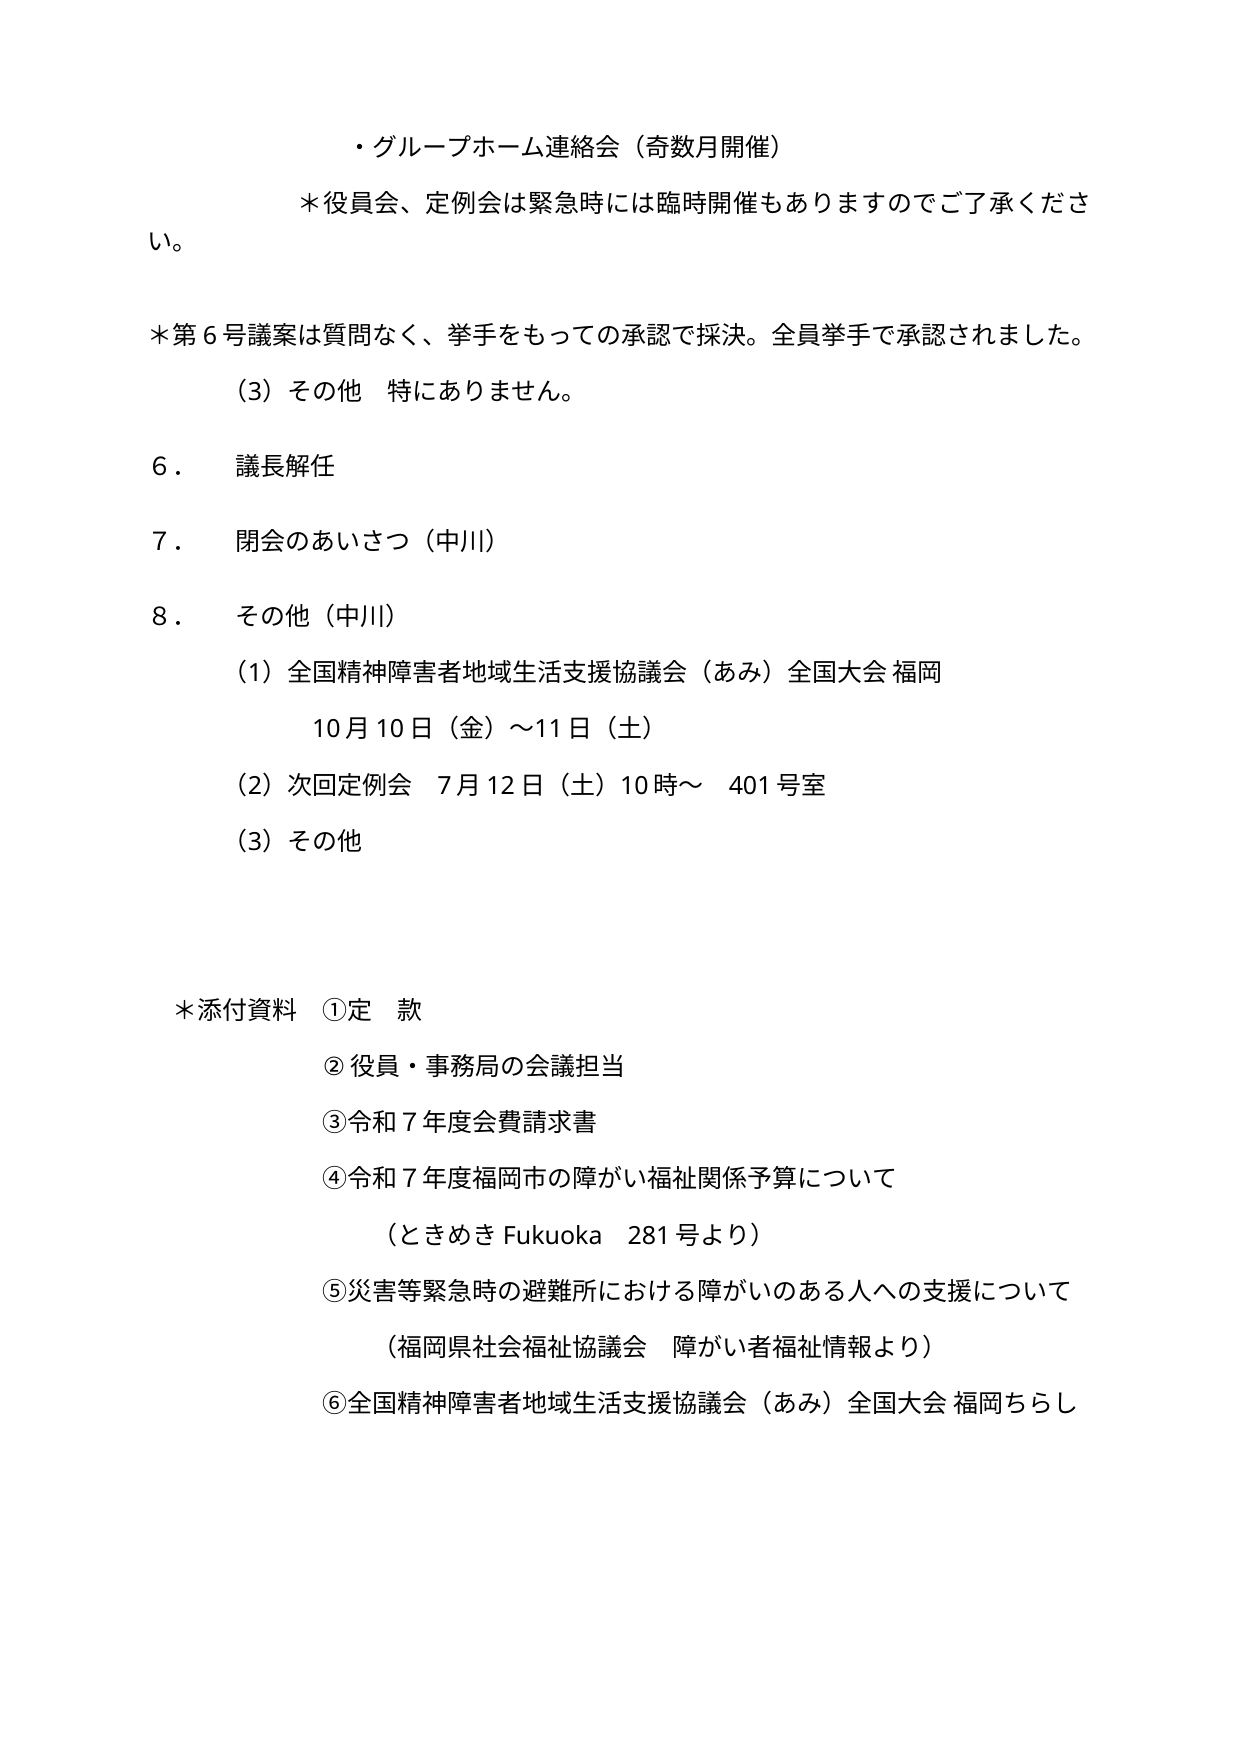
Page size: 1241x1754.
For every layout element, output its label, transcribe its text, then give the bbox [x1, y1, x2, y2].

text ＊第6号議案は質問なく、挙手をもっての承認で採決。全員挙手で承認されました。 [148, 314, 1092, 352]
list （3）その他 [198, 821, 1092, 858]
list ③令和７年度会費請求書 [223, 1102, 1092, 1139]
text ＊添付資料 ①定 款 [148, 989, 1092, 1027]
list （ときめきFukuoka 281号より） [223, 1214, 1092, 1252]
list ④令和７年度福岡市の障がい福祉関係予算について [223, 1158, 1092, 1196]
list （2）次回定例会 7月12日（土）10時～ 401号室 [198, 764, 1092, 802]
text ②役員・事務局の会議担当 [148, 1046, 1092, 1083]
list ⑥全国精神障害者地域生活支援協議会（あみ）全国大会 福岡ちらし [223, 1383, 1092, 1421]
text ＊役員会、定例会は緊急時には臨時開催もありますのでご了承ください。 [148, 183, 1092, 258]
list 10月10日（金）～11日（土） [198, 708, 1092, 746]
list 閉会のあいさつ（中川） [148, 521, 1092, 558]
list （福岡県社会福祉協議会 障がい者福祉情報より） [223, 1327, 1092, 1364]
text ・グループホーム連絡会（奇数月開催） [148, 127, 1092, 164]
list ⑤災害等緊急時の避難所における障がいのある人への支援について [223, 1271, 1092, 1308]
list その他（中川） [148, 596, 1092, 633]
list （1）全国精神障害者地域生活支援協議会（あみ）全国大会 福岡 [198, 652, 1092, 689]
text （3）その他 特にありません。 [148, 371, 1092, 408]
list 議長解任 [148, 446, 1092, 483]
